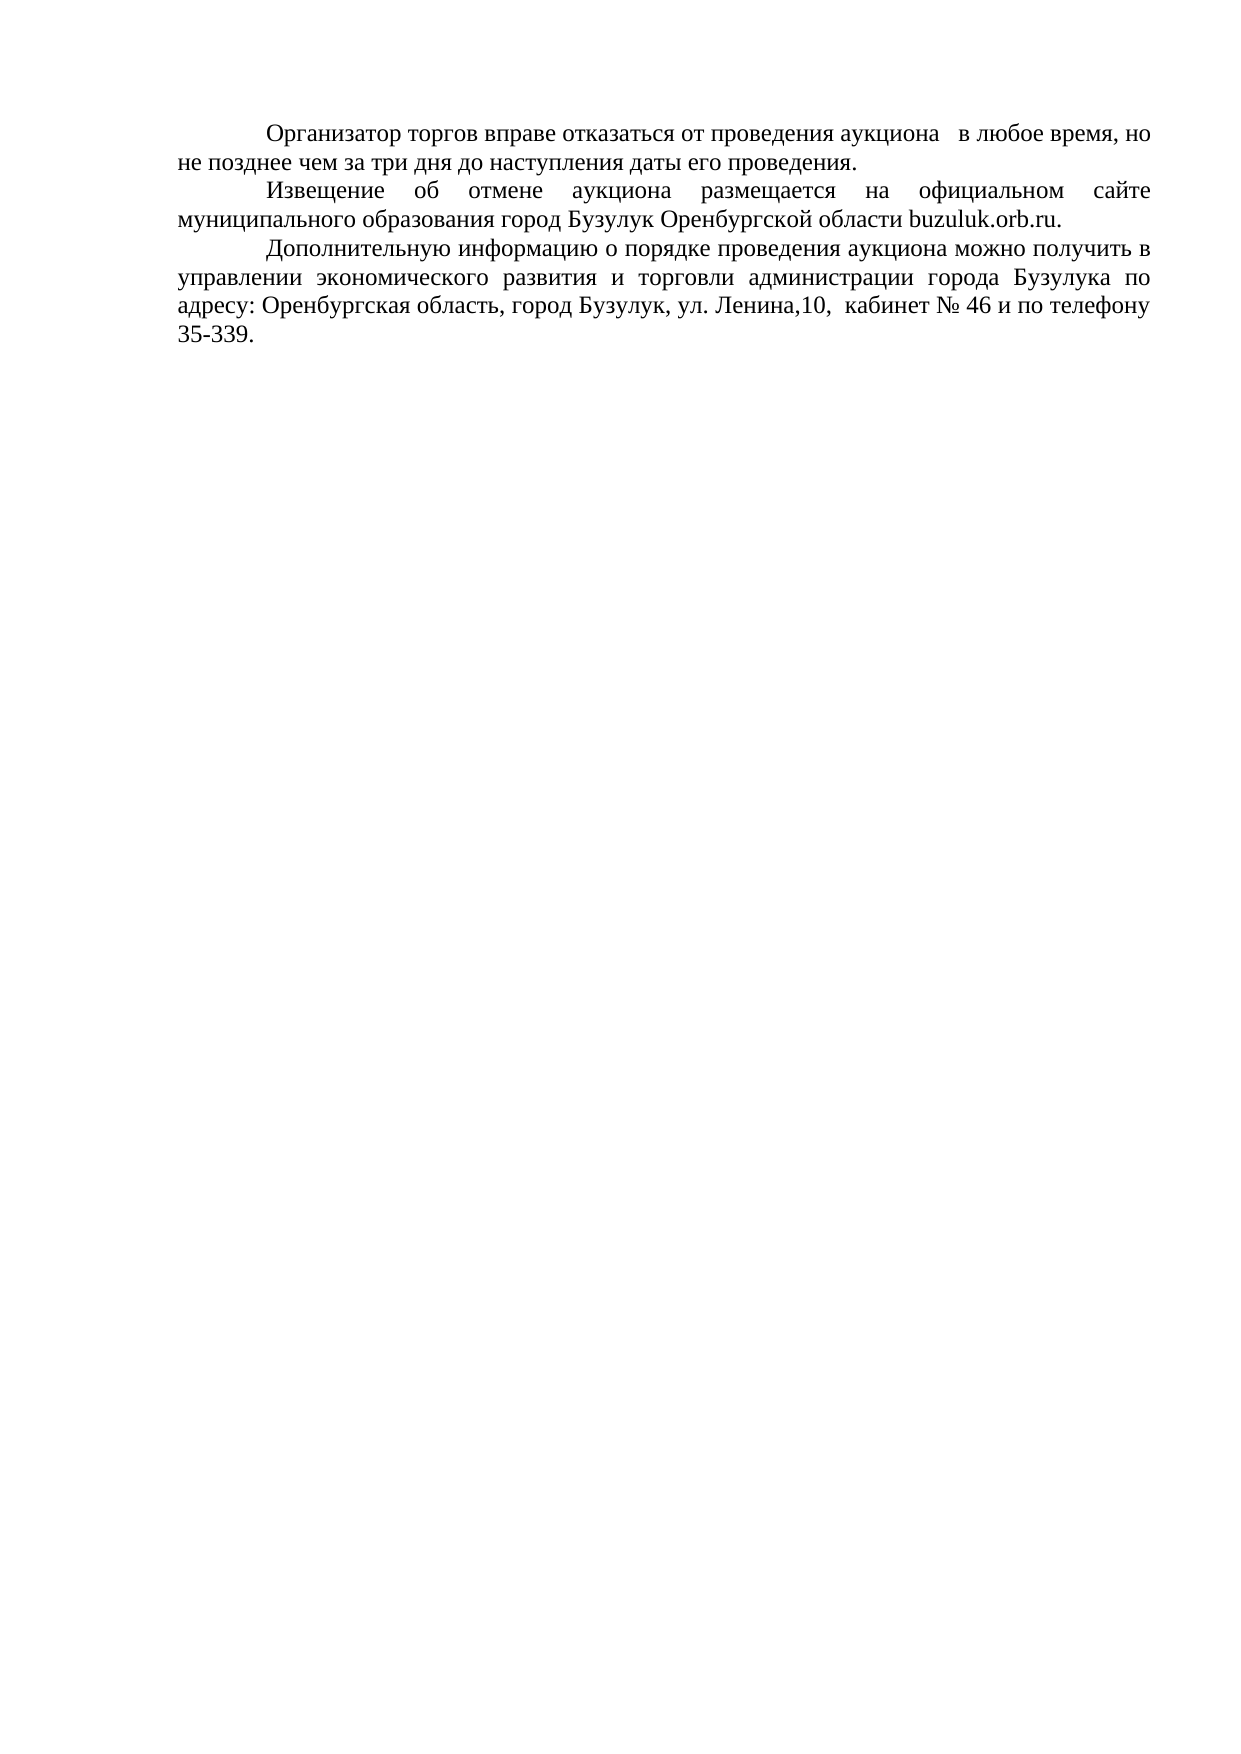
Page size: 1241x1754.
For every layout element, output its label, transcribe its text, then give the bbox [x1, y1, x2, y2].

text Дополнительную информацию о порядке проведения аукциона можно получить в управлении экономического развития и торговли администрации города Бузулука по адресу: Оренбургская область, город Бузулук, ул. Ленина,10, кабинет № 46 и по телефону 35-339. [177, 233, 1152, 348]
text Организатор торгов вправе отказаться от проведения аукциона в любое время, но не позднее чем за три дня до наступления даты его проведения. [177, 118, 1152, 176]
text Извещение об отмене аукциона размещается на официальном сайте муниципального образования город Бузулук Оренбургской области buzuluk.orb.ru. [177, 176, 1152, 233]
